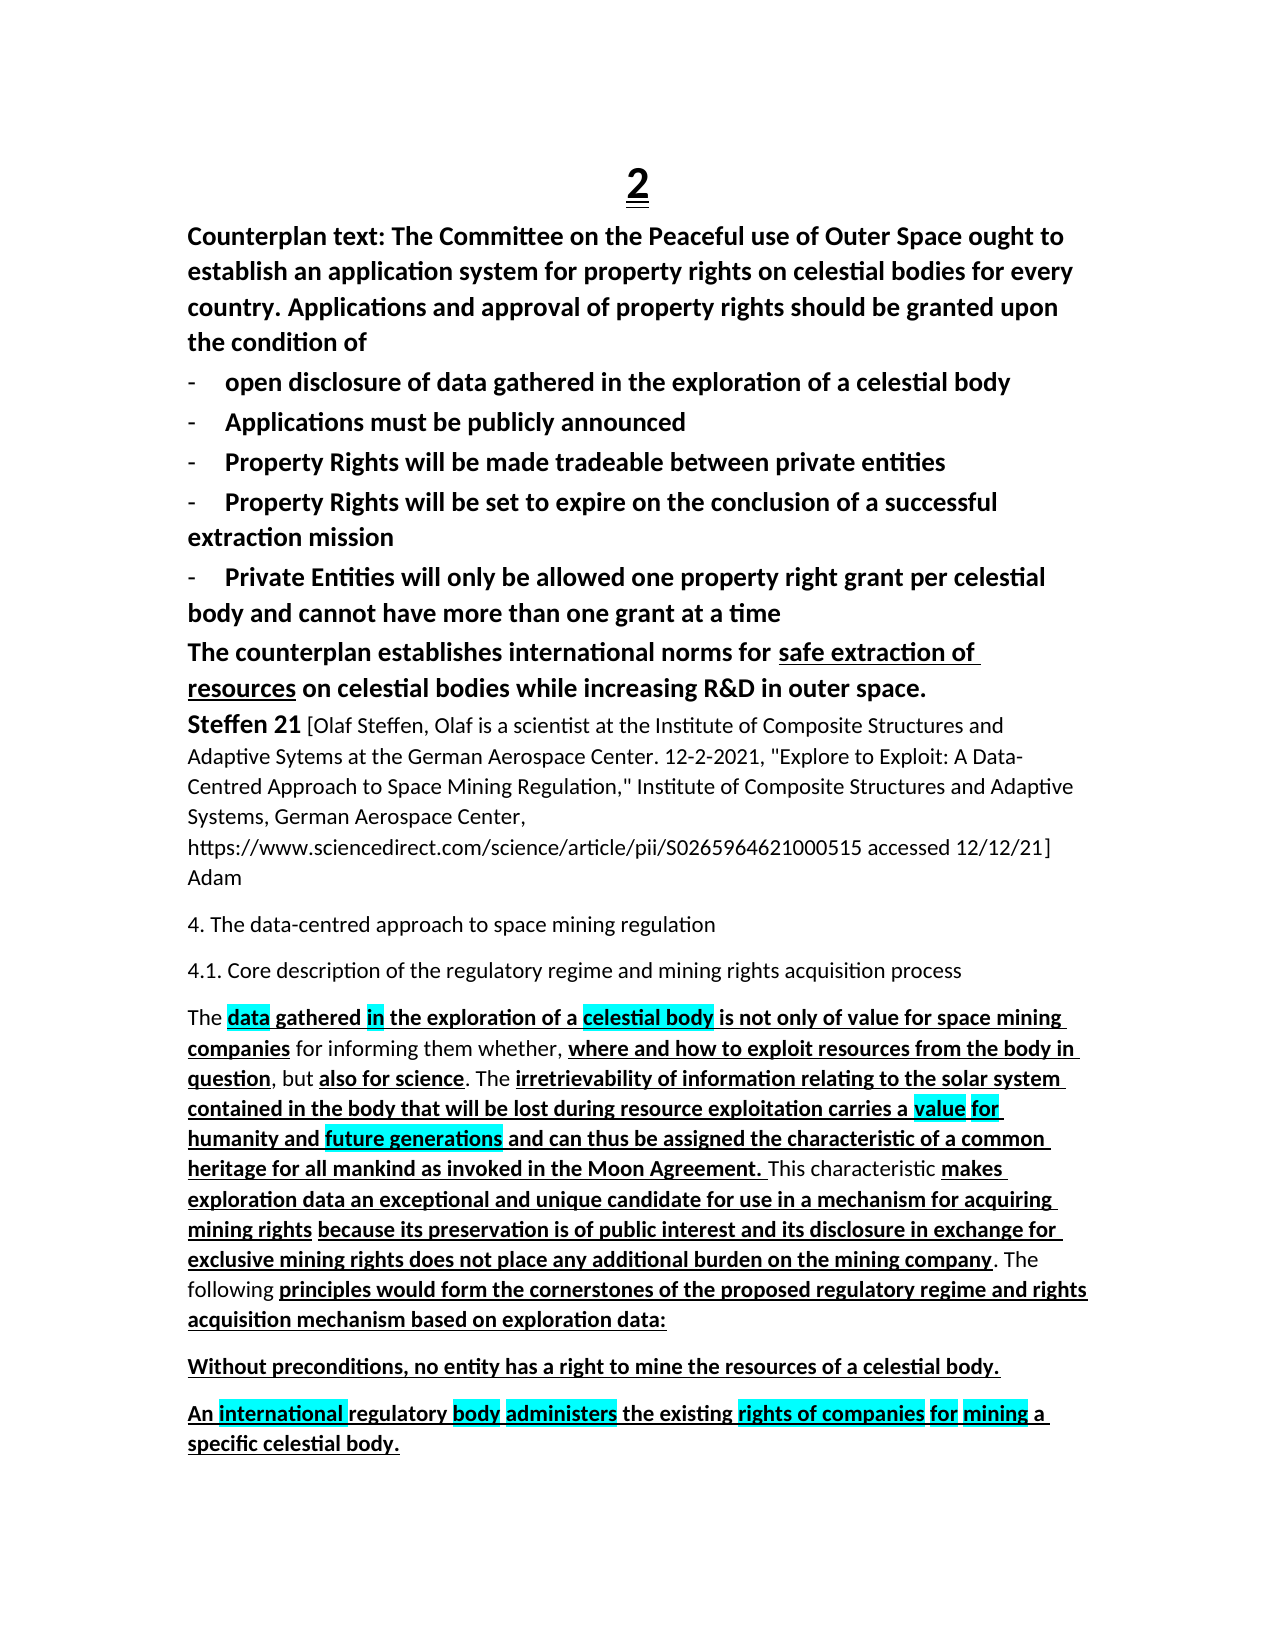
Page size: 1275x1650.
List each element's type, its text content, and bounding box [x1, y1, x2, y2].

text Without preconditions, no entity has a right to mine the resources of a celestial body. [187, 1352, 1087, 1380]
text The data gathered in the exploration of a celestial body is not only of value for space mining companies for informing them whether, where and how to exploit resources from the body in question, but also for science. The irretrievability of information relating to the solar system contained in the body that will be lost during resource exploitation carries a value for humanity and future generations and can thus be assigned the characteristic of a common heritage for all mankind as invoked in the Moon Agreement. This characteristic makes exploration data an exceptional and unique candidate for use in a mechanism for acquiring mining rights because its preservation is of public interest and its disclosure in exchange for exclusive mining rights does not place any additional burden on the mining company. The following principles would form the cornerstones of the proposed regulatory regime and rights acquisition mechanism based on exploration data: [187, 1003, 1087, 1333]
subtitle Private Entities will only be allowed one property right grant per celestial body and cannot have more than one grant at a time [187, 560, 1087, 629]
text 4.1. Core description of the regulatory regime and mining rights acquisition process [187, 957, 1087, 984]
text Steffen 21 [Olaf Steffen, Olaf is a scientist at the Institute of Composite Structures and Adaptive Sytems at the German Aerospace Center. 12-2-2021, "Explore to Exploit: A Data-Centred Approach to Space Mining Regulation," Institute of Composite Structures and Adaptive Systems, German Aerospace Center, https://www.sciencedirect.com/science/article/pii/S0265964621000515 accessed 12/12/21] Adam [187, 707, 1087, 891]
text An international regulatory body administers the existing rights of companies for mining a specific celestial body. [187, 1399, 1087, 1457]
subtitle Property Rights will be made tradeable between private entities [187, 445, 1087, 478]
subtitle The counterplan establishes international norms for safe extraction of resources on celestial bodies while increasing R&D in outer space. [187, 636, 1087, 704]
subtitle open disclosure of data gathered in the exploration of a celestial body [187, 365, 1087, 398]
subtitle 2 [187, 154, 1087, 210]
subtitle Applications must be publicly announced [187, 405, 1087, 438]
subtitle Counterplan text: The Committee on the Peaceful use of Outer Space ought to establish an application system for property rights on celestial bodies for every country. Applications and approval of property rights should be granted upon the condition of [187, 219, 1087, 358]
subtitle Property Rights will be set to expire on the conclusion of a successful extraction mission [187, 485, 1087, 553]
text 4. The data-centred approach to space mining regulation [187, 910, 1087, 938]
